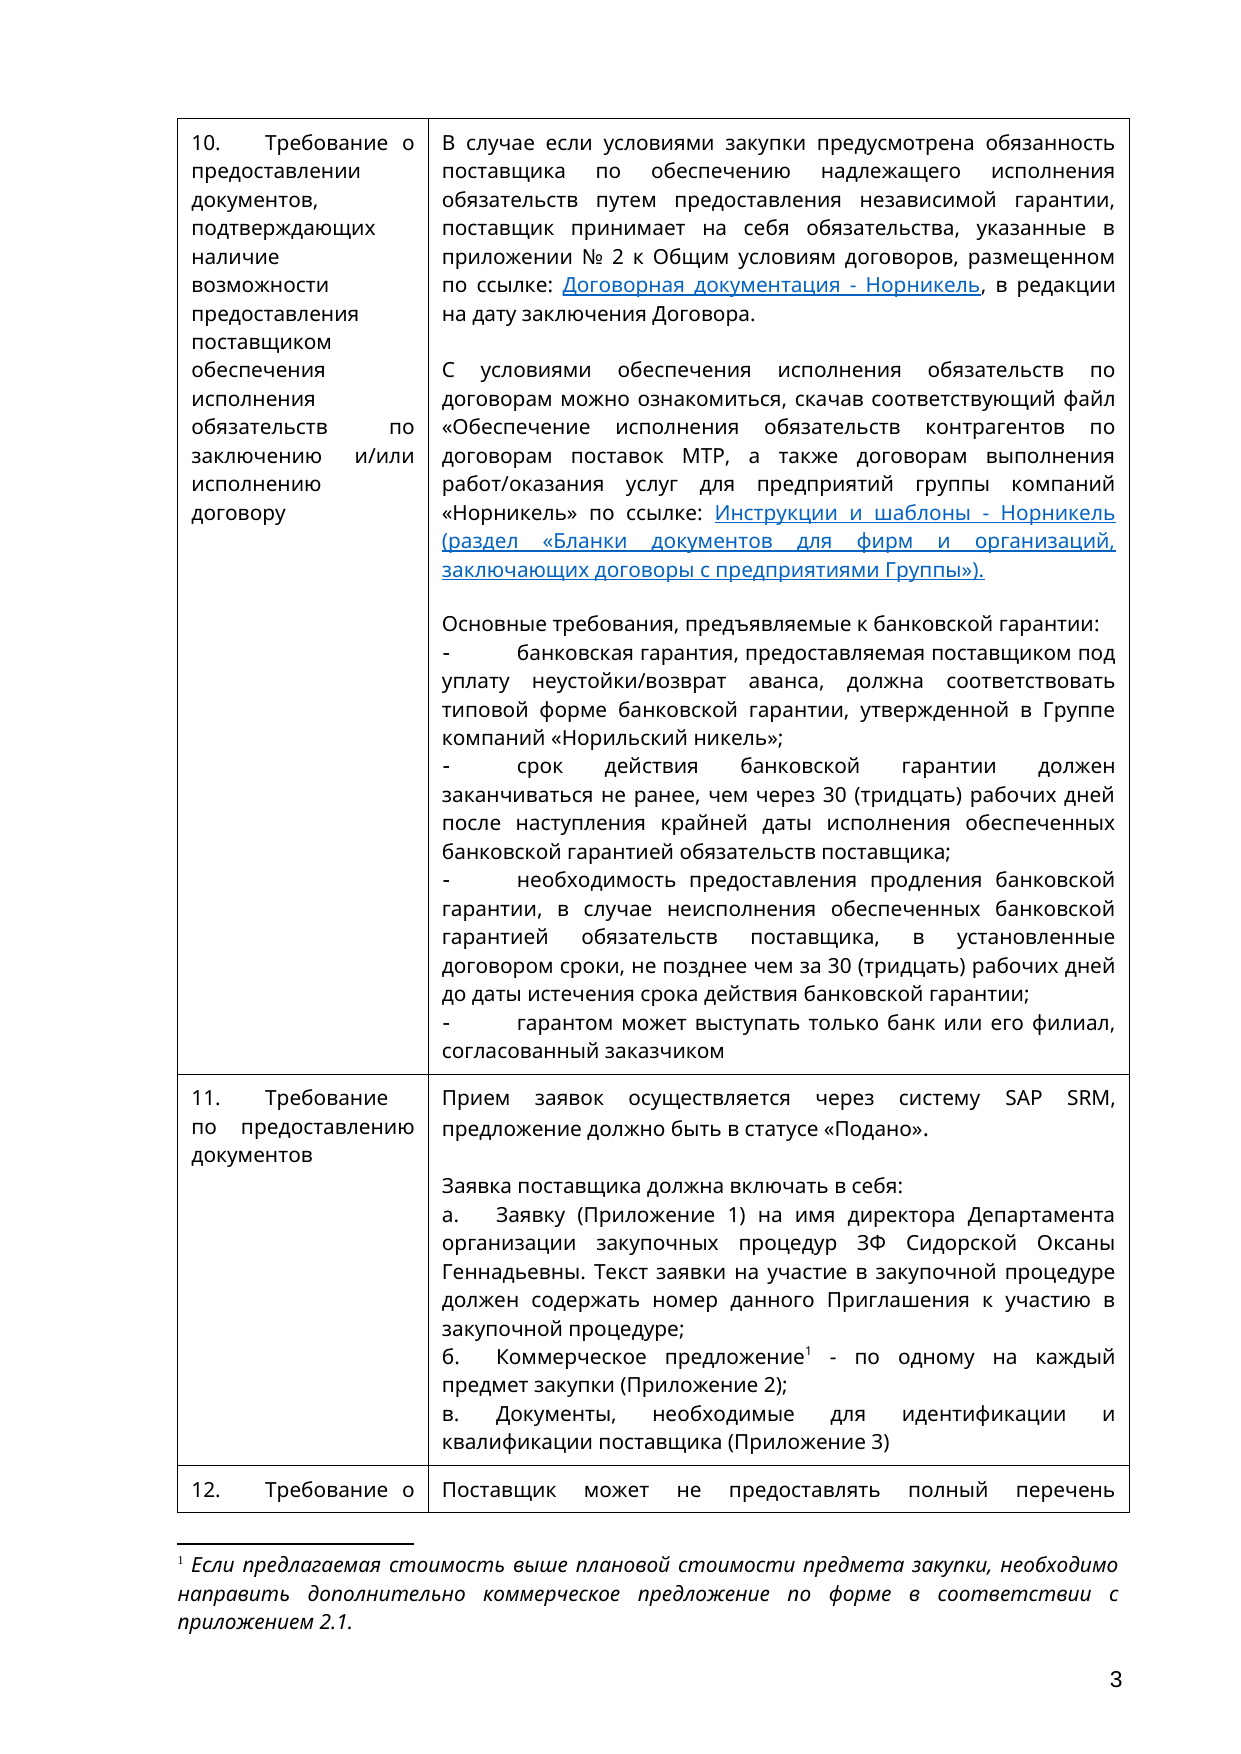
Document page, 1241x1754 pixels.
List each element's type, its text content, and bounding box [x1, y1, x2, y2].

table_cell В случае если условиями закупки предусмотрена обязанность поставщика по обеспечению надлежащего исполнения обязательств путем предоставления независимой гарантии, поставщик принимает на себя обязательства, указанные в приложении № 2 к Общим условиям договоров, размещенном по ссылке: Договорная документация - Норникель, в редакции на дату заключения Договора. С условиями обеспечения исполнения обязательств по договорам можно ознакомиться, скачав соответствующий файл «Обеспечение исполнения обязательств контрагентов по договорам поставок МТР, а также договорам выполнения работ/оказания услуг для предприятий группы компаний «Норникель» по ссылке: Инструкции и шаблоны - Норникель (раздел «Бланки документов для фирм и организаций, заключающих договоры с предприятиями Группы»). Основные требования, предъявляемые к банковской гарантии: банковская гарантия, предоставляемая поставщиком под уплату неустойки/возврат аванса, должна соответствовать типовой форме банковской гарантии, утвержденной в Группе компаний «Норильский никель»; срок действия банковской гарантии должен заканчиваться не ранее, чем через 30 (тридцать) рабочих дней после наступления крайней даты исполнения обеспеченных банковской гарантией обязательств поставщика; необходимость предоставления продления банковской гарантии, в случае неисполнения обеспеченных банковской гарантией обязательств поставщика, в установленные договором сроки, не позднее чем за 30 (тридцать) рабочих дней до даты истечения срока действия банковской гарантии; гарантом может выступать только банк или его филиал, согласованный заказчиком [429, 119, 1129, 1073]
table_cell Прием заявок осуществляется через систему SAP SRM, предложение должно быть в статусе «Подано». Заявка поставщика должна включать в себя: Заявку (Приложение 1) на имя директора Департамента организации закупочных процедур ЗФ Сидорской Оксаны Геннадьевны. Текст заявки на участие в закупочной процедуре должен содержать номер данного Приглашения к участию в закупочной процедуре; Коммерческое предложение - по одному на каждый предмет закупки (Приложение 2); Документы, необходимые для идентификации и квалификации поставщика (Приложение 3) [429, 1075, 1129, 1465]
table_cell Требование о предоставлении документов, подтверждающих наличие возможности предоставления поставщиком обеспечения исполнения обязательств по заключению и/или исполнению договору [178, 119, 428, 1073]
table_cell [429, 1466, 1129, 1512]
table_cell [178, 1466, 428, 1512]
table_cell Требование по предоставлению документов [178, 1075, 428, 1465]
